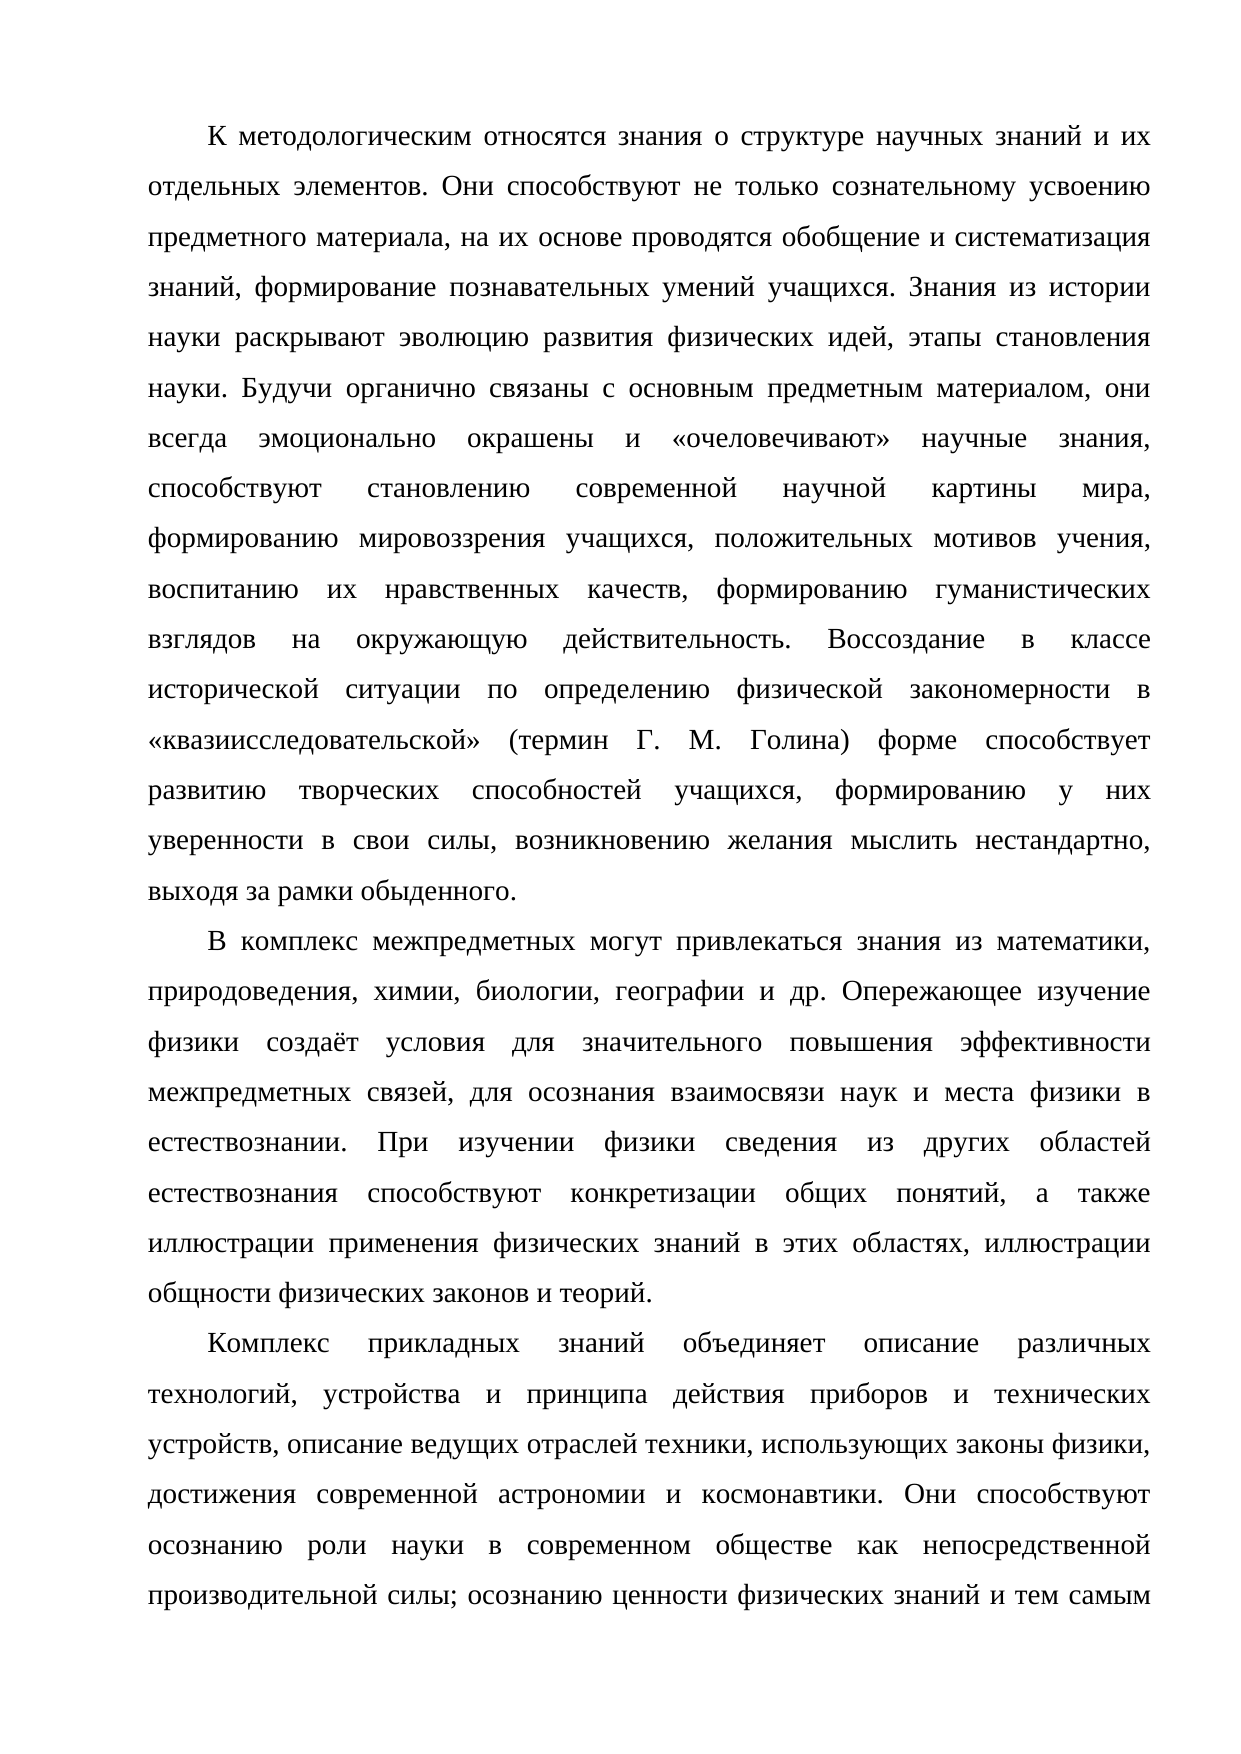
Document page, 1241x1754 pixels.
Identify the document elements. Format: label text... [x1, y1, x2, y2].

text К методологическим относятся знания о структуре научных знаний и их отдельных элементов. Они способствуют не только сознательному усвоению предметного материала, на их основе проводятся обобщение и систематизация знаний, формирование познавательных умений учащихся. Знания из истории науки раскрывают эволюцию развития физических идей, этапы становления науки. Будучи органично связаны с основным предметным материалом, они всегда эмоционально окрашены и «очеловечивают» научные знания, способствуют становлению современной научной картины мира, формированию мировоззрения учащихся, положительных мотивов учения, воспитанию их нравственных качеств, формированию гуманистических взглядов на окружающую действительность. Воссоздание в классе исторической ситуации по определению физической закономерности в «квазиисследовательской» (термин Г. М. Голина) форме способствует развитию творческих способностей учащихся, формированию у них уверенности в свои силы, возникновению желания мыслить нестандартно, выходя за рамки обыденного. [148, 118, 1152, 906]
text В комплекс межпредметных могут привлекаться знания из математики, природоведения, химии, биологии, географии и др. Опережающее изучение физики создаёт условия для значительного повышения эффективности межпредметных связей, для осознания взаимосвязи наук и места физики в естествознании. При изучении физики сведения из других областей естествознания способствуют конкретизации общих понятий, а также иллюстрации применения физических знаний в этих областях, иллюстрации общности физических законов и теорий. [148, 923, 1152, 1309]
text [148, 1326, 1152, 1611]
